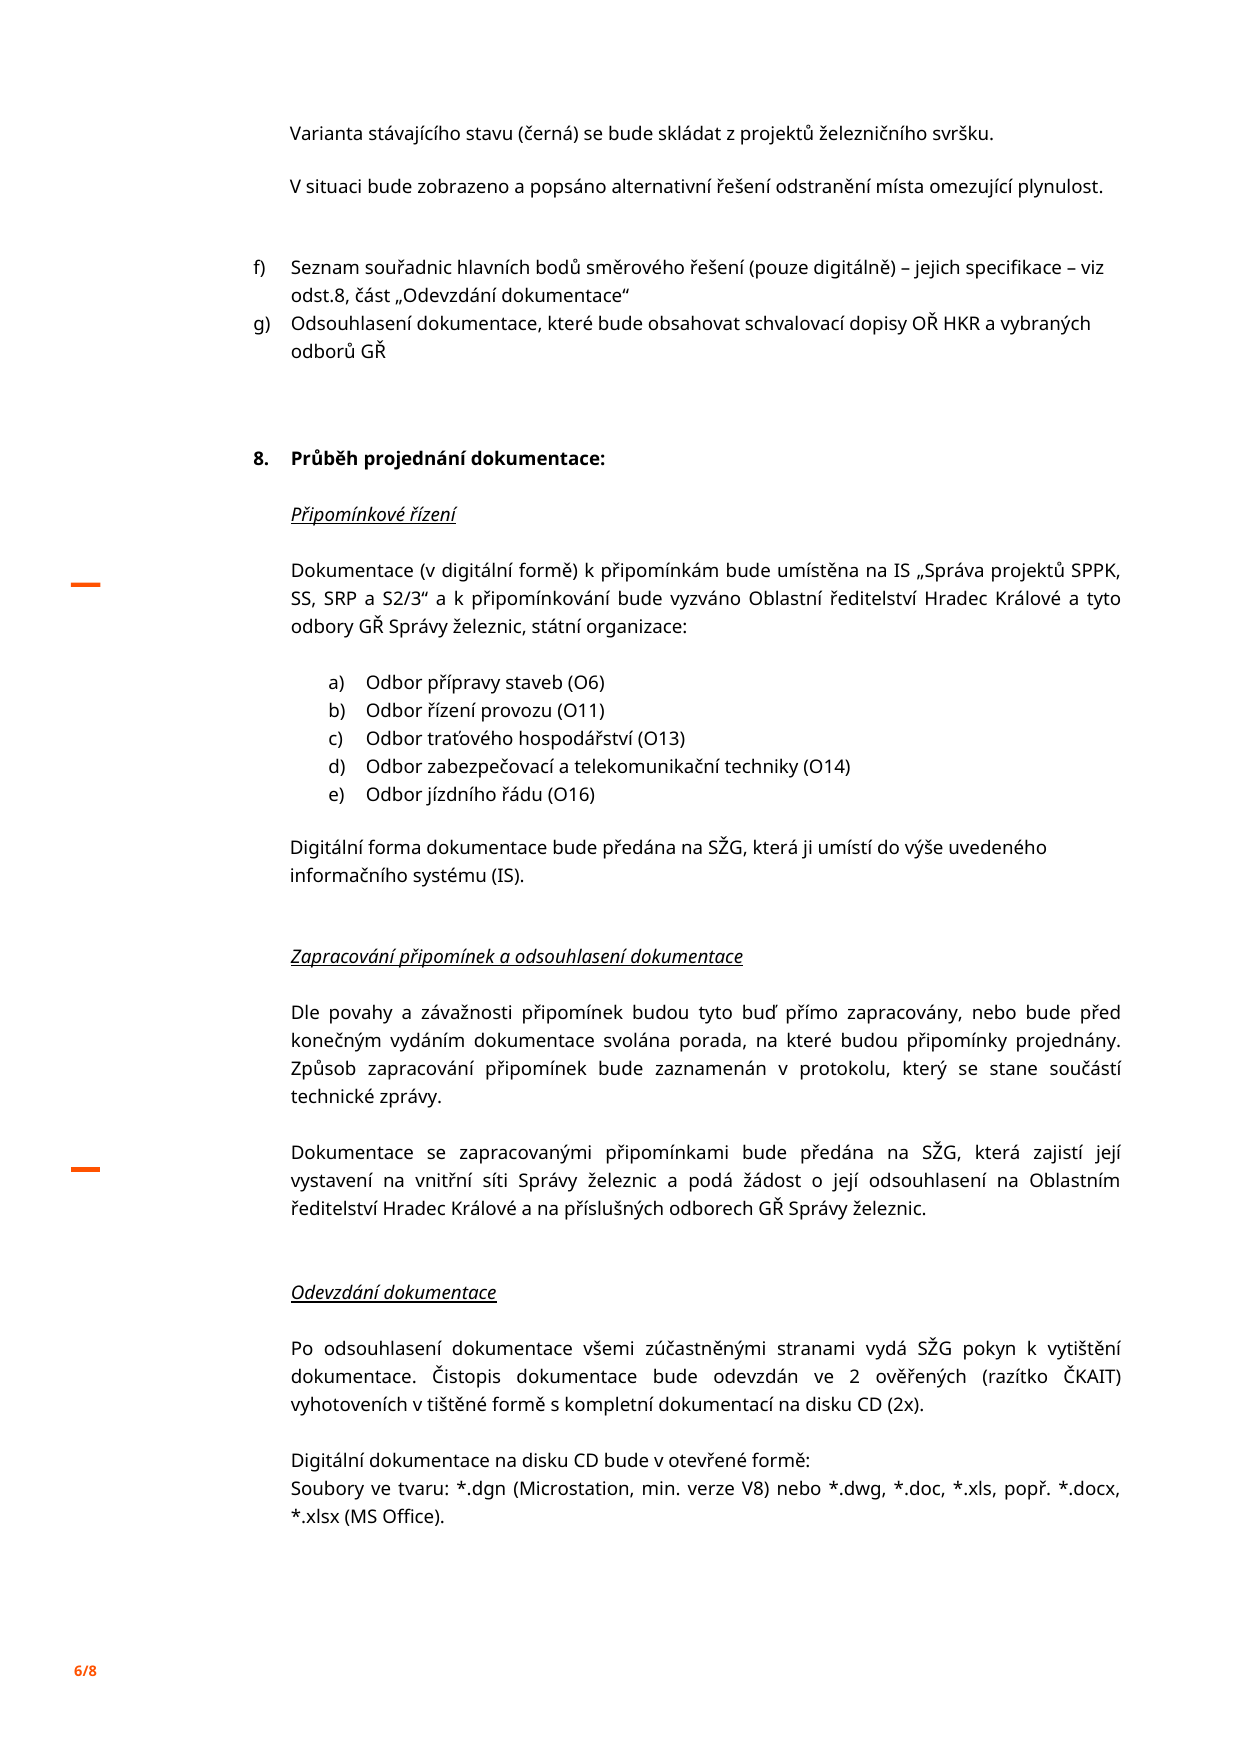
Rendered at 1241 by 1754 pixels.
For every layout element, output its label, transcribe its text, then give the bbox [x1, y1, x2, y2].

subtitle Průběh projednání dokumentace: [253, 445, 1122, 470]
list Zapracování připomínek a odsouhlasení dokumentace [291, 943, 1122, 969]
list Po odsouhlasení dokumentace všemi zúčastněnými stranami vydá SŽG pokyn k vytištění dokumentace. Čistopis dokumentace bude odevzdán ve 2 ověřených (razítko ČKAIT) vyhotoveních v tištěné formě s kompletní dokumentací na disku CD (2x). [291, 1335, 1122, 1417]
list Odbor řízení provozu (O11) [328, 697, 1122, 722]
list Digitální dokumentace na disku CD bude v otevřené formě: [291, 1447, 1122, 1473]
list Odsouhlasení dokumentace, které bude obsahovat schvalovací dopisy OŘ HKR a vybraných odborů GŘ [253, 311, 1122, 364]
list Odbor zabezpečovací a telekomunikační techniky (O14) [328, 753, 1122, 778]
list Připomínkové řízení [291, 501, 1122, 526]
list Seznam souřadnic hlavních bodů směrového řešení (pouze digitálně) – jejich specifikace – viz odst.8, část „Odevzdání dokumentace“ [253, 255, 1122, 308]
text Digitální forma dokumentace bude předána na SŽG, která ji umístí do výše uvedeného informačního systému (IS). [289, 834, 1122, 888]
list Odbor přípravy staveb (O6) [328, 669, 1122, 694]
list Dokumentace (v digitální formě) k připomínkám bude umístěna na IS „Správa projektů SPPK, SS, SRP a S2/3“ a k připomínkování bude vyzváno Oblastní ředitelství Hradec Králové a tyto odbory GŘ Správy železnic, státní organizace: [291, 557, 1122, 638]
text V situaci bude zobrazeno a popsáno alternativní řešení odstranění místa omezující plynulost. [289, 174, 1122, 199]
list Dle povahy a závažnosti připomínek budou tyto buď přímo zapracovány, nebo bude před konečným vydáním dokumentace svolána porada, na které budou připomínky projednány. Způsob zapracování připomínek bude zaznamenán v protokolu, který se stane součástí technické zprávy. [291, 999, 1122, 1109]
list Dokumentace se zapracovanými připomínkami bude předána na SŽG, která zajistí její vystavení na vnitřní síti Správy železnic a podá žádost o její odsouhlasení na Oblastním ředitelství Hradec Králové a na příslušných odborech GŘ Správy železnic. [291, 1139, 1122, 1221]
list Odbor jízdního řádu (O16) [328, 781, 1122, 807]
list Odbor traťového hospodářství (O13) [328, 725, 1122, 751]
list Odevzdání dokumentace [291, 1279, 1122, 1305]
list Soubory ve tvaru: *.dgn (Microstation, min. verze V8) nebo *.dwg, *.doc, *.xls, popř. *.docx, *.xlsx (MS Office). [291, 1476, 1122, 1529]
text Varianta stávajícího stavu (černá) se bude skládat z projektů železničního svršku. [289, 121, 1122, 146]
